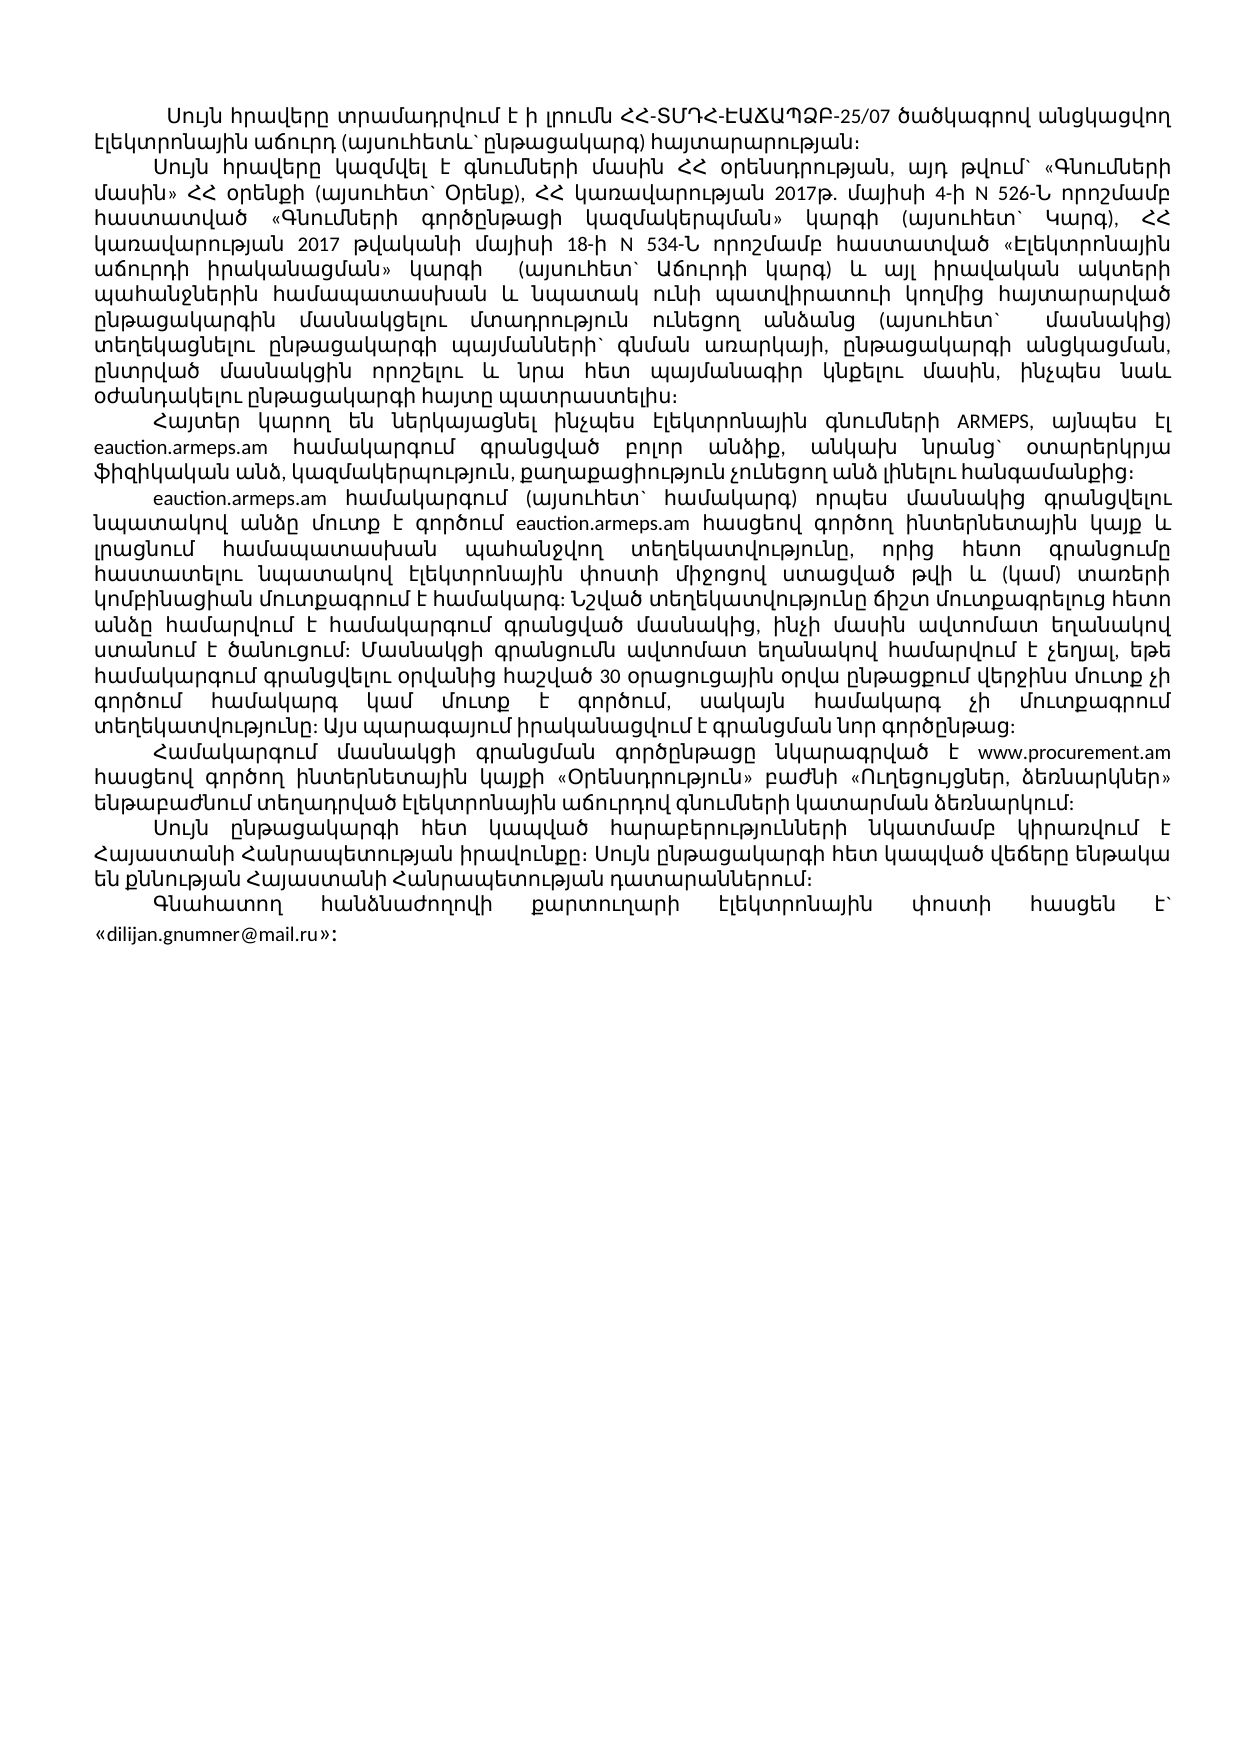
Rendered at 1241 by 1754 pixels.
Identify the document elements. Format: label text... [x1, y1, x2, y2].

text Համակարգում մասնակցի գրանցման գործընթացը նկարագրված է www.procurement.am հասցեով գործող ինտերնետային կայքի «Օրենսդրություն» բաժնի «Ուղեցույցներ, ձեռնարկներ» ենթաբաժնում տեղադրված էլեկտրոնային աճուրդով գնումների կատարման ձեռնարկում: [94, 739, 1171, 815]
text Գնահատող հանձնաժողովի քարտուղարի էլեկտրոնային փոստի հասցեն է` «dilijan.gnumner@mail.ru»: [94, 892, 1171, 948]
text eauction.armeps.am համակարգում (այսուհետ` համակարգ) որպես մասնակից գրանցվելու նպատակով անձը մուտք է գործում eauction.armeps.am հասցեով գործող ինտերնետային կայք և լրացնում համապատասխան պահանջվող տեղեկատվությունը, որից հետո գրանցումը հաստատելու նպատակով էլեկտրոնային փոստի միջոցով ստացված թվի և (կամ) տառերի կոմբինացիան մուտքագրում է համակարգ: Նշված տեղեկատվությունը ճիշտ մուտքագրելուց հետո անձը համարվում է համակարգում գրանցված մասնակից, ինչի մասին ավտոմատ եղանակով ստանում է ծանուցում: Մասնակցի գրանցումն ավտոմատ եղանակով համարվում է չեղյալ, եթե համակարգում գրանցվելու օրվանից հաշված 30 օրացուցային օրվա ընթացքում վերջինս մուտք չի գործում համակարգ կամ մուտք է գործում, սակայն համակարգ չի մուտքագրում տեղեկատվությունը: Այս պարագայում իրականացվում է գրանցման նոր գործընթաց: [94, 485, 1171, 739]
text Սույն ընթացակարգի հետ կապված հարաբերությունների նկատմամբ կիրառվում է Հայաստանի Հանրապետության իրավունքը։ Սույն ընթացակարգի հետ կապված վեճերը ենթակա են քննության Հայաստանի Հանրապետության դատարաններում։ [94, 815, 1171, 892]
text Սույն հրավերը տրամադրվում է ի լրումն ՀՀ-ՏՄԴՀ-ԷԱՃԱՊՁԲ-25/07 ծածկագրով անցկացվող էլեկտրոնային աճուրդ (այսուհետև` ընթացակարգ) հայտարարության։ [94, 104, 1171, 154]
text Հայտեր կարող են ներկայացնել ինչպես էլեկտրոնային գնումների ARMEPS, այնպես էլ eauction.armeps.am համակարգում գրանցված բոլոր անձիք, անկախ նրանց` օտարերկրյա ֆիզիկական անձ, կազմակերպություն, քաղաքացիություն չունեցող անձ լինելու հանգամանքից։ [94, 409, 1171, 485]
text Սույն հրավերը կազմվել է գնումների մասին ՀՀ օրենսդրության, այդ թվում` «Գնումների մասին» ՀՀ օրենքի (այսուհետ` Օրենք), ՀՀ կառավարության 2017թ. մայիսի 4-ի N 526-Ն որոշմամբ հաստատված «Գնումների գործընթացի կազմակերպման» կարգի (այսուհետ` Կարգ), ՀՀ կառավարության 2017 թվականի մայիսի 18-ի N 534-Ն որոշմամբ հաստատված «Էլեկտրոնային աճուրդի իրականացման» կարգի (այսուհետ` Աճուրդի կարգ) և այլ իրավական ակտերի պահանջներին համապատասխան և նպատակ ունի պատվիրատուի կողմից հայտարարված ընթացակարգին մասնակցելու մտադրություն ունեցող անձանց (այսուհետ` մասնակից) տեղեկացնելու ընթացակարգի պայմանների` գնման առարկայի, ընթացակարգի անցկացման, ընտրված մասնակցին որոշելու և նրա հետ պայմանագիր կնքելու մասին, ինչպես նաև օժանդակելու ընթացակարգի հայտը պատրաստելիս։ [94, 154, 1171, 409]
